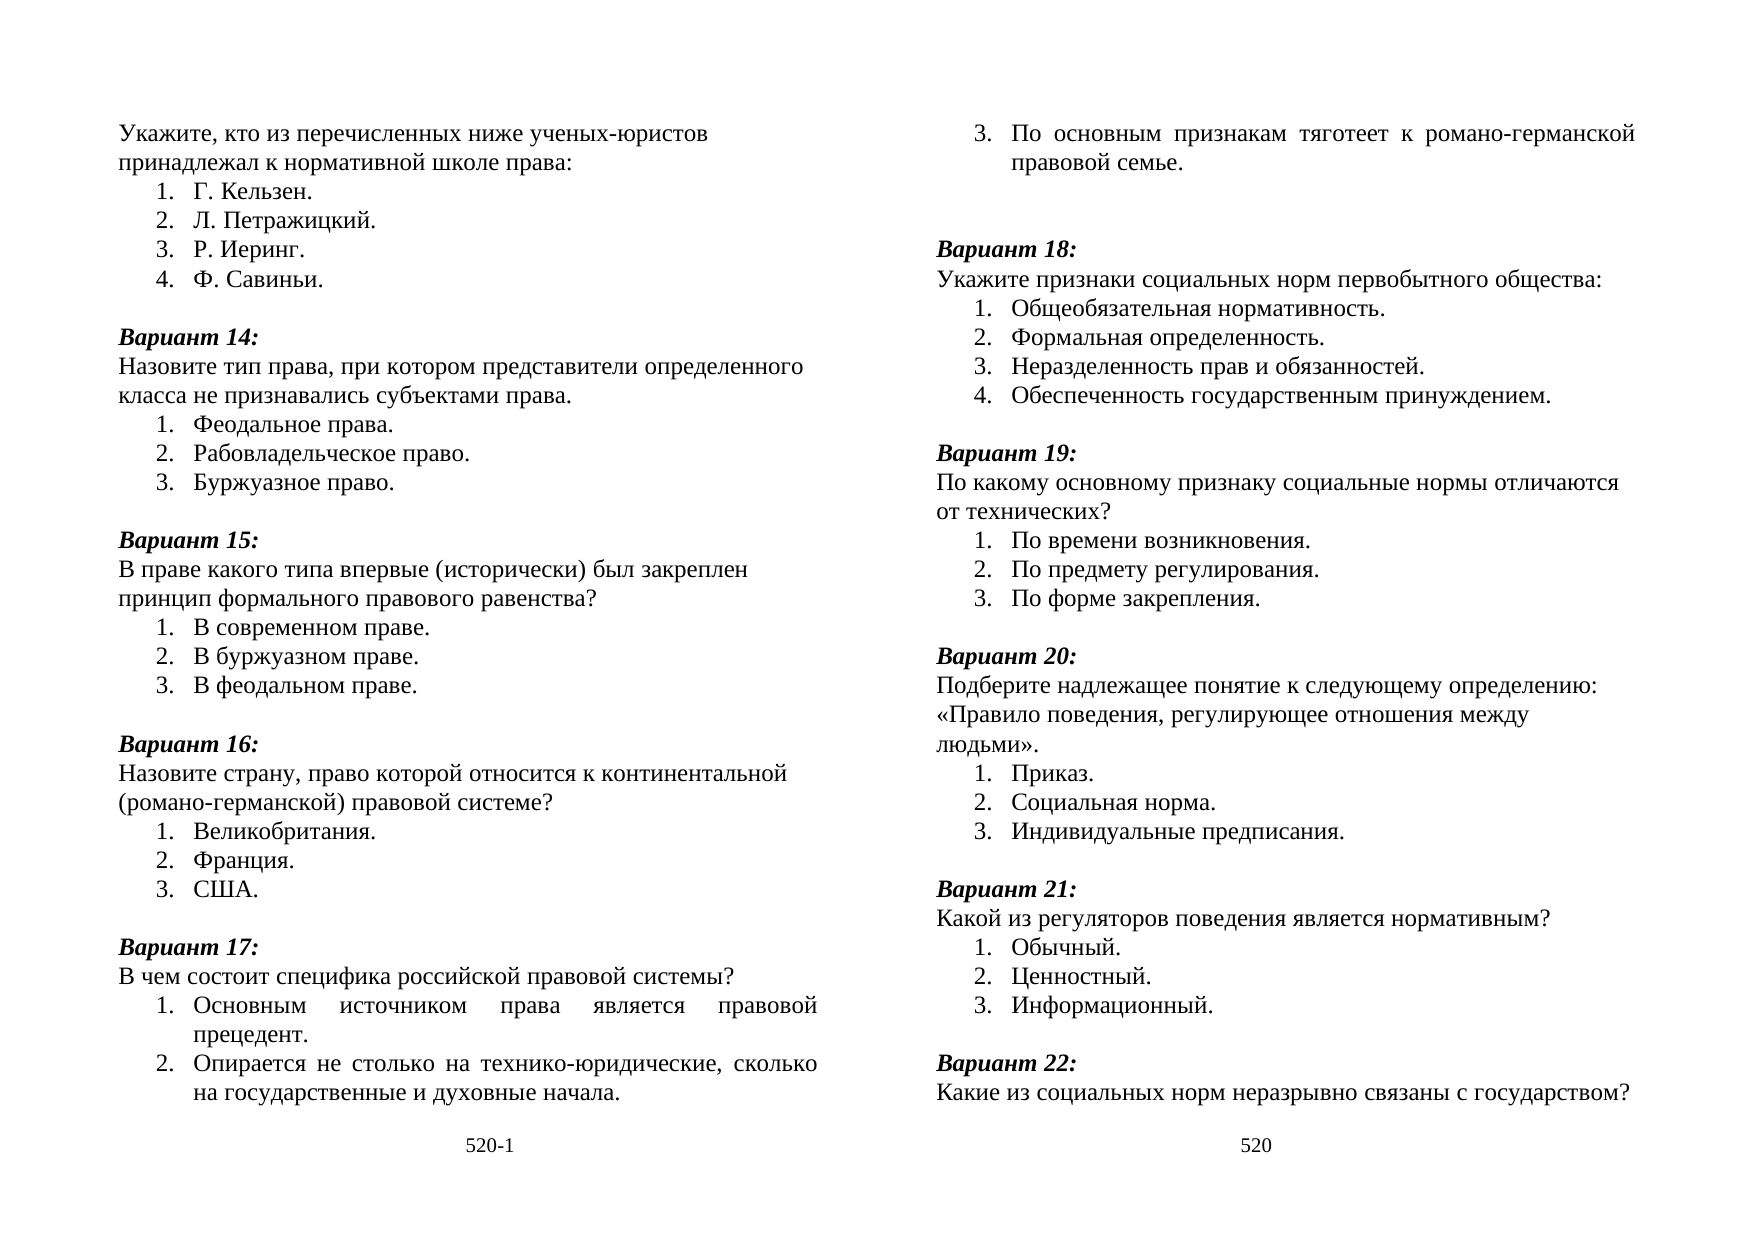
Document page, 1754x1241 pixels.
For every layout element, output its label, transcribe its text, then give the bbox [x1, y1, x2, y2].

list Ф. Савиньи. [156, 263, 818, 292]
list По предмету регулирования. [973, 554, 1636, 583]
list Информационный. [973, 990, 1636, 1019]
text По какому основному признаку социальные нормы отличаются от технических? [936, 467, 1636, 525]
list Социальная норма. [973, 787, 1636, 816]
list Рабовладельческое право. [156, 438, 818, 467]
text Вариант 15: [118, 525, 818, 554]
text Вариант 18: [936, 234, 1636, 263]
list Обеспеченность государственным принуждением. [973, 380, 1636, 409]
text Вариант 14: [118, 322, 818, 351]
text Укажите признаки социальных норм первобытного общества: [936, 263, 1636, 292]
list Неразделенность прав и обязанностей. [973, 351, 1636, 380]
text В праве какого типа впервые (исторически) был закреплен принцип формального правового равенства? [118, 554, 818, 612]
list Общеобязательная нормативность. [973, 292, 1636, 322]
list Г. Кельзен. [156, 176, 818, 205]
text Какие из социальных норм неразрывно связаны с государством? [936, 1077, 1636, 1106]
list Феодальное права. [156, 409, 818, 438]
list Обычный. [973, 932, 1636, 961]
list Основным источником права является правовой прецедент. [156, 990, 818, 1048]
list По основным признакам тяготеет к романо-германской правовой семье. [973, 118, 1636, 176]
list В феодальном праве. [156, 670, 818, 699]
list Франция. [156, 845, 818, 874]
text Вариант 16: [118, 728, 818, 757]
list Формальная определенность. [973, 322, 1636, 351]
list Опирается не столько на технико-юридические, сколько на государственные и духовные начала. [156, 1048, 818, 1106]
text Назовите тип права, при котором представители определенного класса не признавались субъектами права. [118, 351, 818, 409]
text Назовите страну, право которой относится к континентальной (романо-германской) правовой системе? [118, 757, 818, 816]
list США. [156, 874, 818, 903]
list По времени возникновения. [973, 525, 1636, 554]
list Р. Иеринг. [156, 234, 818, 263]
text В чем состоит специфика российской правовой системы? [118, 961, 818, 990]
text Подберите надлежащее понятие к следующему определению: «Правило поведения, регулирующее отношения между людьми». [936, 670, 1636, 757]
list Ценностный. [973, 961, 1636, 990]
text Какой из регуляторов поведения является нормативным? [936, 903, 1636, 932]
list Приказ. [973, 757, 1636, 787]
text Вариант 22: [936, 1048, 1636, 1077]
text Вариант 17: [118, 932, 818, 961]
list Буржуазное право. [156, 467, 818, 496]
list Л. Петражицкий. [156, 205, 818, 234]
list В буржуазном праве. [156, 641, 818, 670]
text Вариант 19: [936, 438, 1636, 467]
list Индивидуальные предписания. [973, 816, 1636, 845]
text Вариант 21: [936, 874, 1636, 903]
list Великобритания. [156, 816, 818, 845]
text Вариант 20: [936, 641, 1636, 670]
list По форме закрепления. [973, 583, 1636, 612]
list В современном праве. [156, 612, 818, 641]
text Укажите, кто из перечисленных ниже ученых-юристов принадлежал к нормативной школе права: [118, 118, 818, 176]
